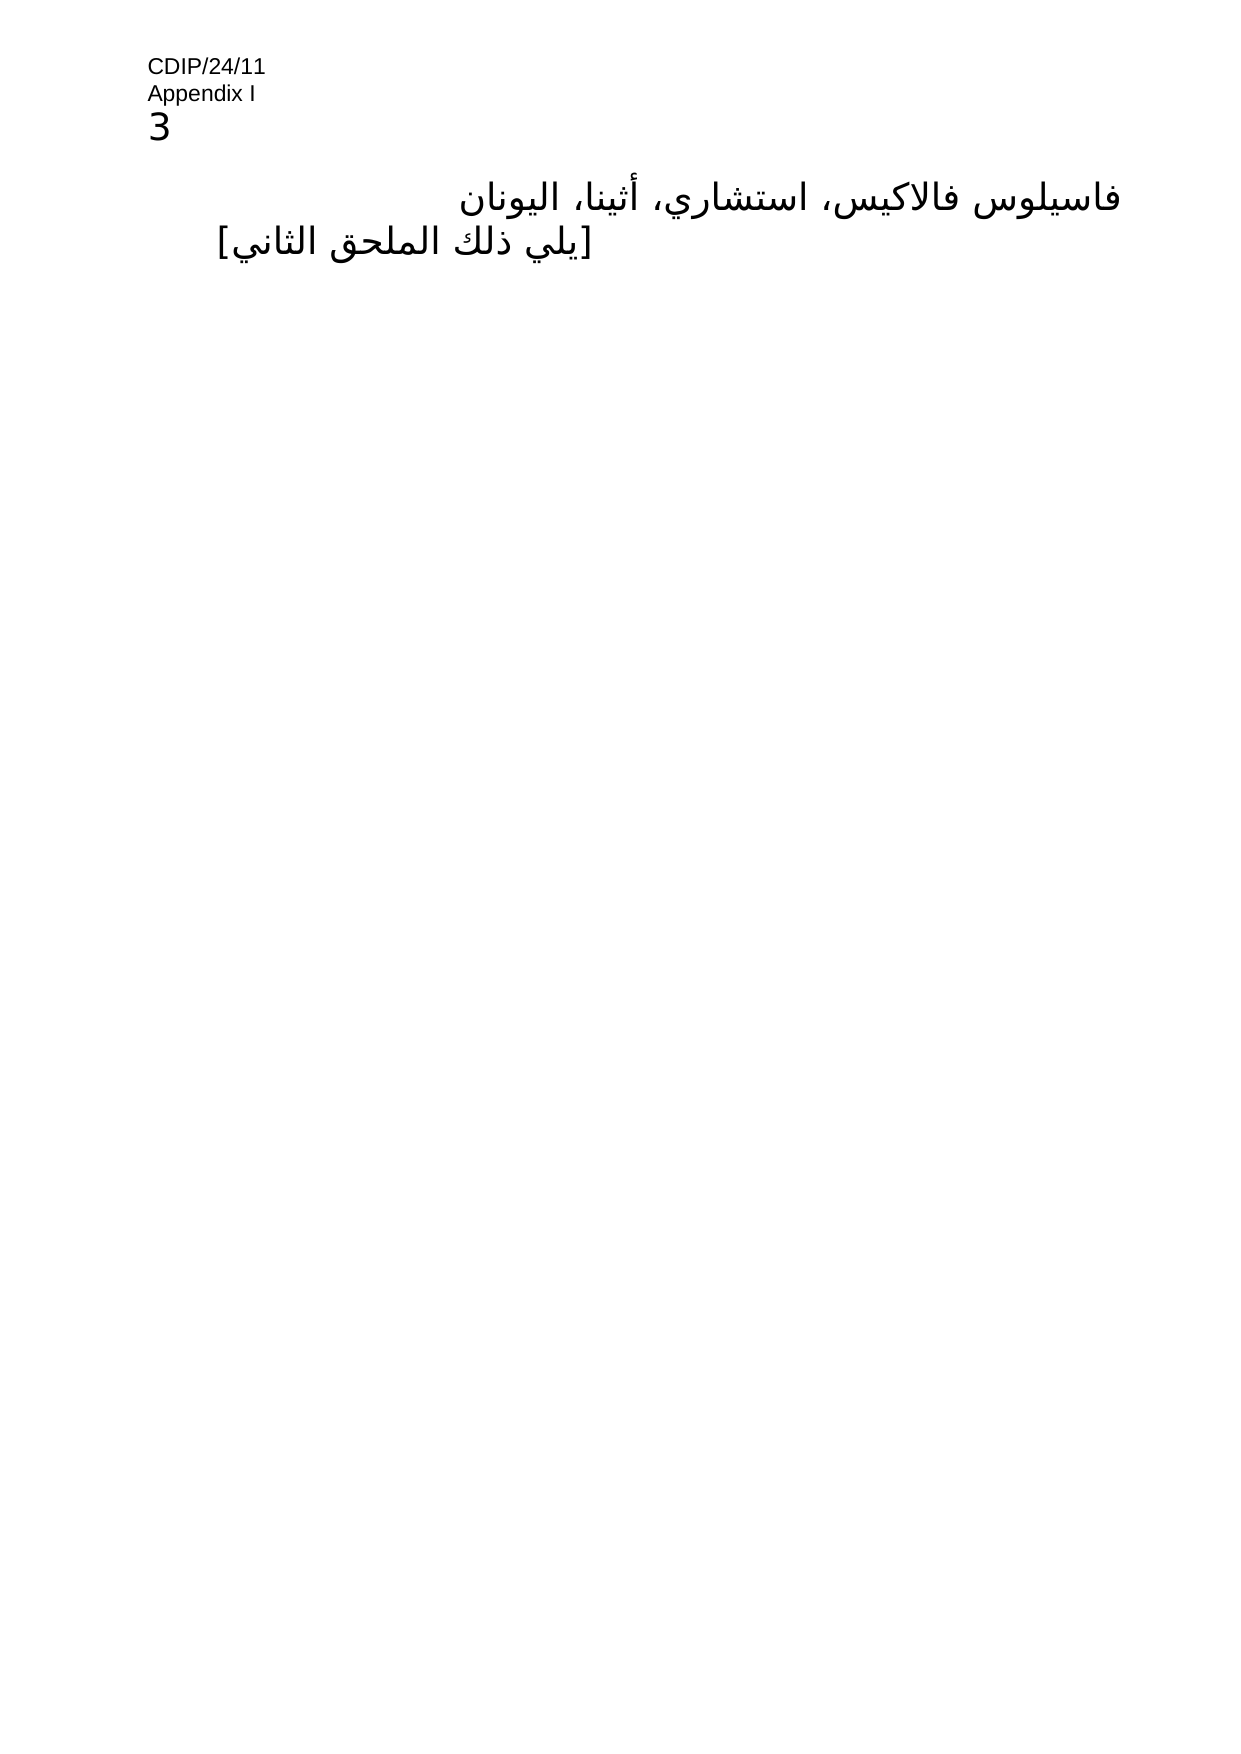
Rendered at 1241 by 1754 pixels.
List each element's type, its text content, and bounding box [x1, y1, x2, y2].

text [يلي ذلك الملحق الثاني] [148, 219, 593, 263]
text فاسيلوس فالاكيس، استشاري، أثينا، اليونان [148, 176, 1122, 219]
